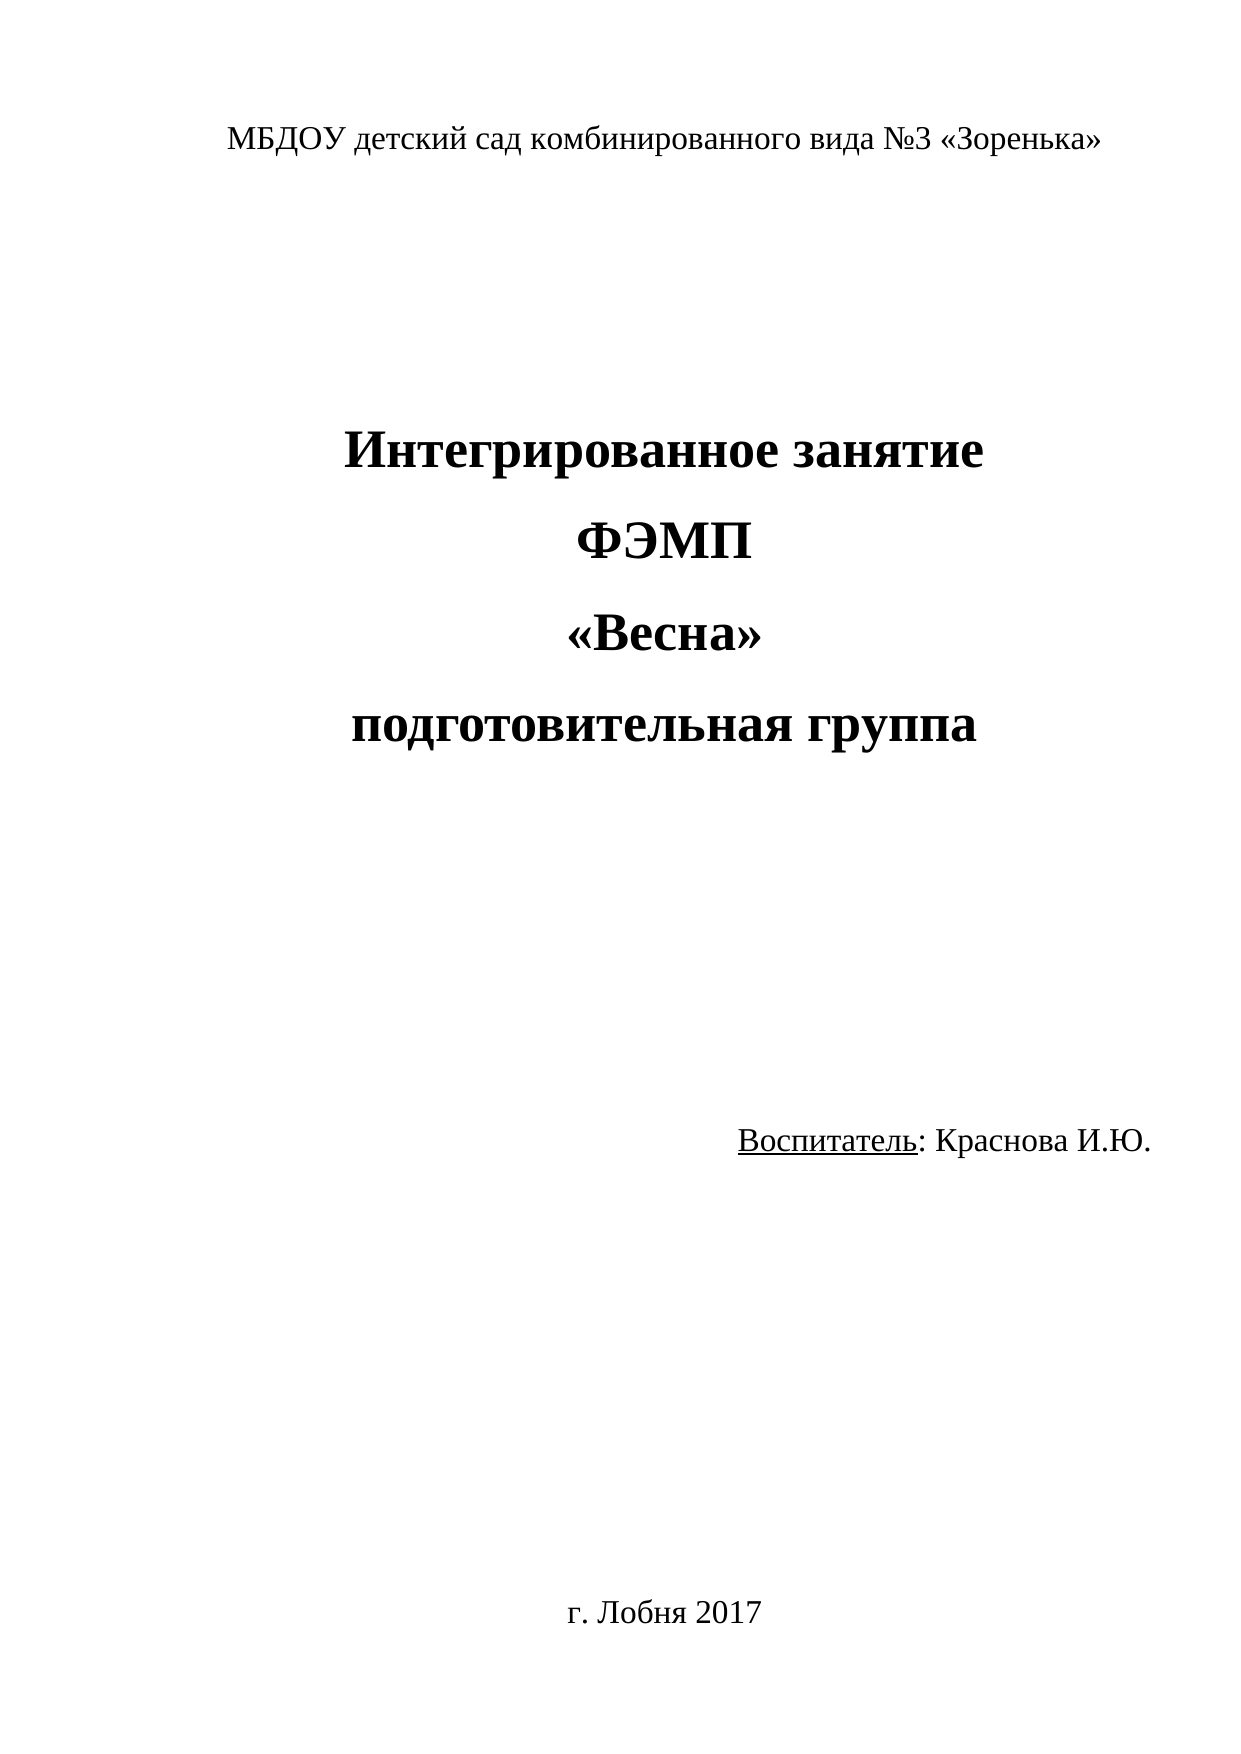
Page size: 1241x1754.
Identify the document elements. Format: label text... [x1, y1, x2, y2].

text Интегрированное занятие [177, 416, 1152, 479]
text «Весна» [177, 599, 1152, 662]
text Воспитатель: Краснова И.Ю. [177, 1120, 1152, 1158]
text г. Лобня 2017 [177, 1592, 1152, 1631]
text подготовительная группа [177, 691, 1152, 753]
text ФЭМП [177, 508, 1152, 570]
text МБДОУ детский сад комбинированного вида №3 «Зоренька» [177, 118, 1152, 156]
